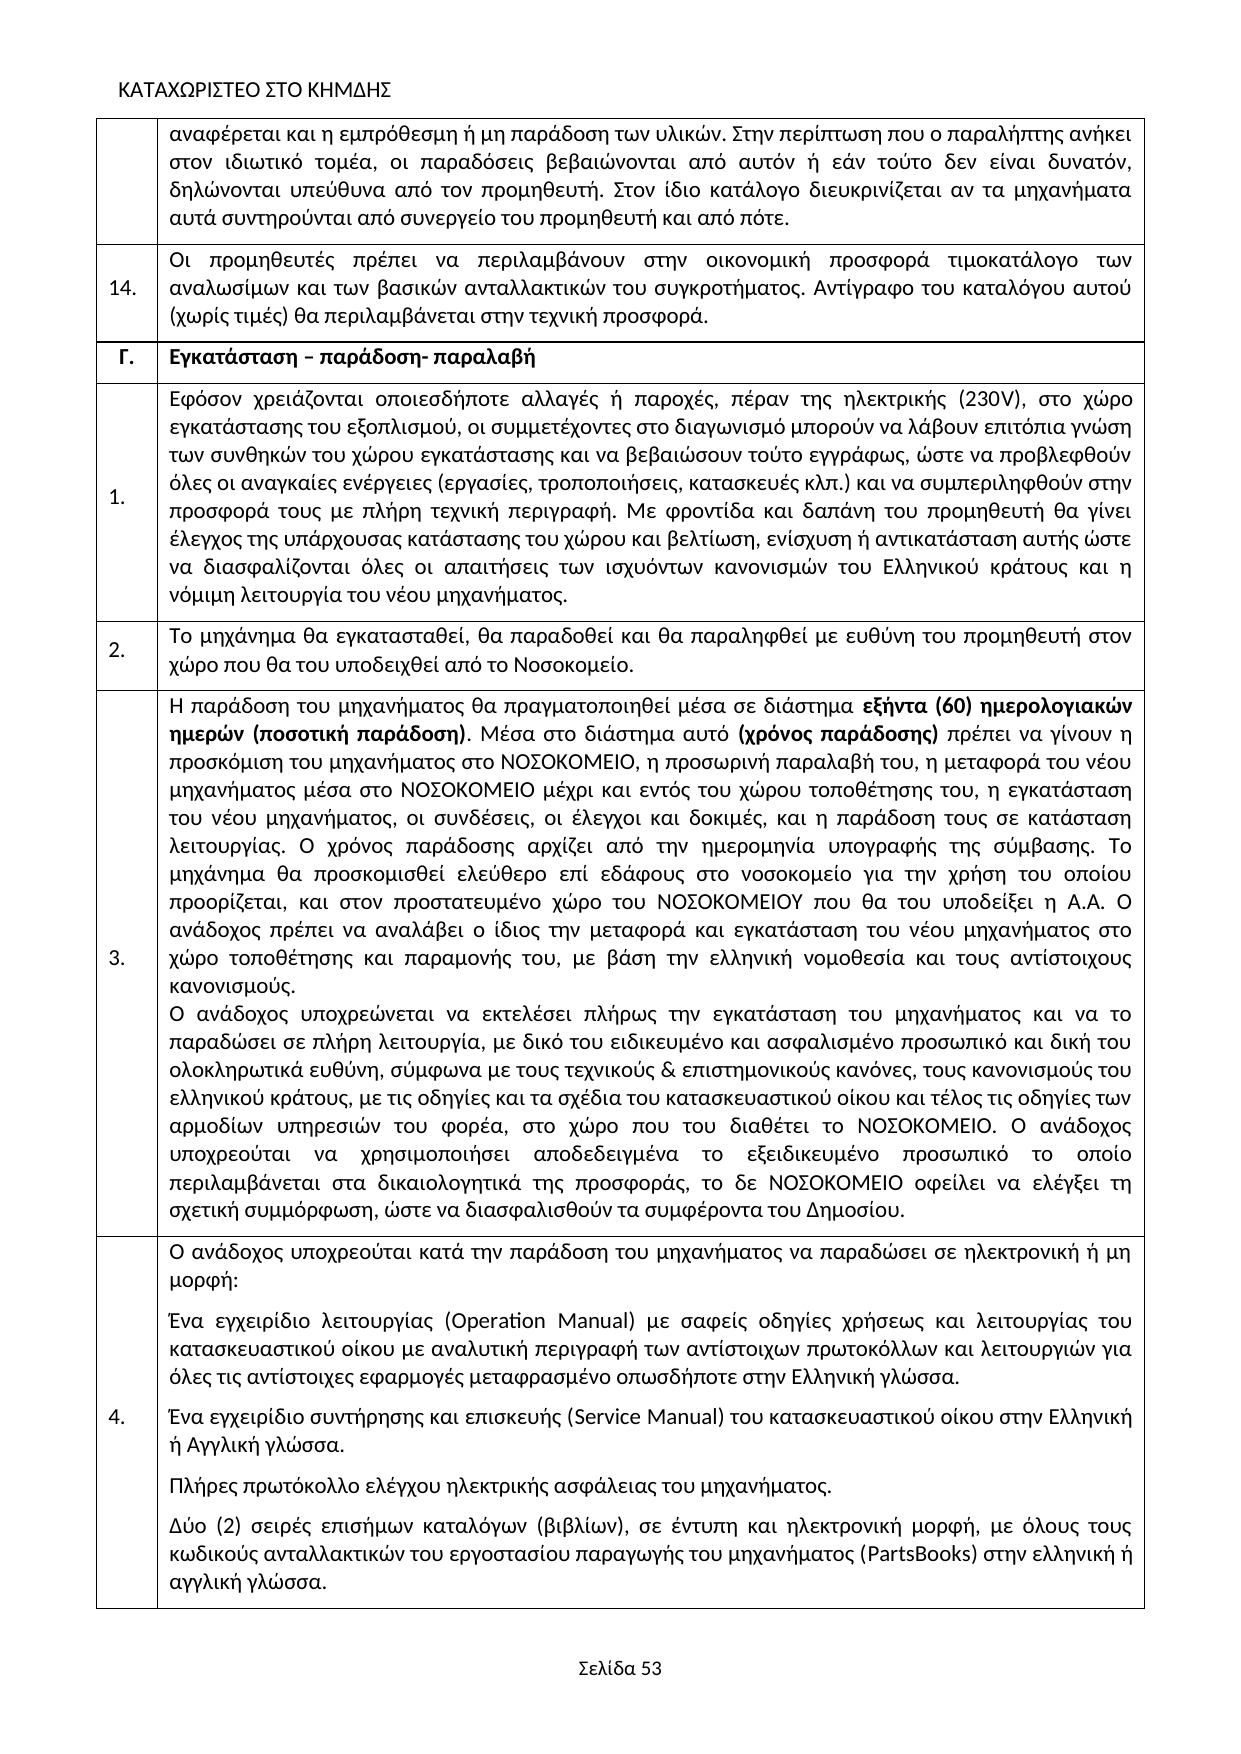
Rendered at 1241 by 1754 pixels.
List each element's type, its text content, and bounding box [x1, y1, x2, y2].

table_cell [97, 1237, 157, 1608]
table_cell Το μηχάνημα θα εγκατασταθεί, θα παραδοθεί και θα παραληφθεί με ευθύνη του προμηθευτή στον χώρο που θα του υποδειχθεί από το Νοσοκομείο. [158, 622, 1144, 690]
table_cell Οι προμηθευτές πρέπει να περιλαμβάνουν στην οικονομική προσφορά τιμοκατάλογο των αναλωσίμων και των βασικών ανταλλακτικών του συγκροτήματος. Αντίγραφο του καταλόγου αυτού (χωρίς τιμές) θα περιλαμβάνεται στην τεχνική προσφορά. [158, 245, 1144, 341]
table_cell Η παράδοση του μηχανήματος θα πραγματοποιηθεί μέσα σε διάστημα εξήντα (60) ημερολογιακών ημερών (ποσοτική παράδοση). Μέσα στο διάστημα αυτό (χρόνος παράδοσης) πρέπει να γίνουν η προσκόμιση του μηχανήματος στο ΝΟΣΟΚΟΜΕΙΟ, η προσωρινή παραλαβή του, η μεταφορά του νέου μηχανήματος μέσα στο ΝΟΣΟΚΟΜΕΙΟ μέχρι και εντός του χώρου τοποθέτησης του, η εγκατάσταση του νέου μηχανήματος, οι συνδέσεις, οι έλεγχοι και δοκιμές, και η παράδοση τους σε κατάσταση λειτουργίας. Ο χρόνος παράδοσης αρχίζει από την ημερομηνία υπογραφής της σύμβασης. Το μηχάνημα θα προσκομισθεί ελεύθερο επί εδάφους στο νοσοκομείο για την χρήση του οποίου προορίζεται, και στον προστατευμένο χώρο του ΝΟΣΟΚΟΜΕΙΟΥ που θα του υποδείξει η Α.Α. Ο ανάδοχος πρέπει να αναλάβει ο ίδιος την μεταφορά και εγκατάσταση του νέου μηχανήματος στο χώρο τοποθέτησης και παραμονής του, με βάση την ελληνική νομοθεσία και τους αντίστοιχους κανονισμούς. Ο ανάδοχος υποχρεώνεται να εκτελέσει πλήρως την εγκατάσταση του μηχανήματος και να το παραδώσει σε πλήρη λειτουργία, με δικό του ειδικευμένο και ασφαλισμένο προσωπικό και δική του ολοκληρωτικά ευθύνη, σύμφωνα με τους τεχνικούς & επιστημονικούς κανόνες, τους κανονισμούς του ελληνικού κράτους, με τις οδηγίες και τα σχέδια του κατασκευαστικού οίκου και τέλος τις οδηγίες των αρμοδίων υπηρεσιών του φορέα, στο χώρο που του διαθέτει το ΝΟΣΟΚΟΜΕΙΟ. Ο ανάδοχος υποχρεούται να χρησιμοποιήσει αποδεδειγμένα το εξειδικευμένο προσωπικό το οποίο περιλαμβάνεται στα δικαιολογητικά της προσφοράς, το δε ΝΟΣΟΚΟΜΕΙΟ οφείλει να ελέγξει τη σχετική συμμόρφωση, ώστε να διασφαλισθούν τα συμφέροντα του Δημοσίου. [158, 691, 1144, 1236]
table_cell [97, 622, 157, 690]
table_cell Ο ανάδοχος υποχρεούται κατά την παράδοση του μηχανήματος να παραδώσει σε ηλεκτρονική ή μη μορφή: Ένα εγχειρίδιο λειτουργίας (Operation Manual) με σαφείς οδηγίες χρήσεως και λειτουργίας του κατασκευαστικού οίκου με αναλυτική περιγραφή των αντίστοιχων πρωτοκόλλων και λειτουργιών για όλες τις αντίστοιχες εφαρμογές μεταφρασμένο οπωσδήποτε στην Ελληνική γλώσσα. Ένα εγχειρίδιο συντήρησης και επισκευής (Service Manual) του κατασκευαστικού οίκου στην Ελληνική ή Αγγλική γλώσσα. Πλήρες πρωτόκολλο ελέγχου ηλεκτρικής ασφάλειας του μηχανήματος. Δύο (2) σειρές επισήμων καταλόγων (βιβλίων), σε έντυπη και ηλεκτρονική μορφή, με όλους τους κωδικούς ανταλλακτικών του εργοστασίου παραγωγής του μηχανήματος (PartsBooks) στην ελληνική ή αγγλική γλώσσα. [158, 1237, 1144, 1608]
table_cell [97, 691, 157, 1236]
table_cell Γ. [97, 343, 157, 383]
table_cell Εγκατάσταση – παράδοση- παραλαβή [158, 343, 1144, 383]
table_cell [97, 245, 157, 341]
table_cell [97, 384, 157, 621]
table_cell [158, 119, 1144, 244]
table_cell [97, 119, 157, 244]
table_cell Εφόσον χρειάζονται οποιεσδήποτε αλλαγές ή παροχές, πέραν της ηλεκτρικής (230V), στο χώρο εγκατάστασης του εξοπλισμού, οι συμμετέχοντες στο διαγωνισμό μπορούν να λάβουν επιτόπια γνώση των συνθηκών του χώρου εγκατάστασης και να βεβαιώσουν τούτο εγγράφως, ώστε να προβλεφθούν όλες οι αναγκαίες ενέργειες (εργασίες, τροποποιήσεις, κατασκευές κλπ.) και να συμπεριληφθούν στην προσφορά τους με πλήρη τεχνική περιγραφή. Με φροντίδα και δαπάνη του προμηθευτή θα γίνει έλεγχος της υπάρχουσας κατάστασης του χώρου και βελτίωση, ενίσχυση ή αντικατάσταση αυτής ώστε να διασφαλίζονται όλες οι απαιτήσεις των ισχυόντων κανονισμών του Ελληνικού κράτους και η νόμιμη λειτουργία του νέου μηχανήματος. [158, 384, 1144, 621]
